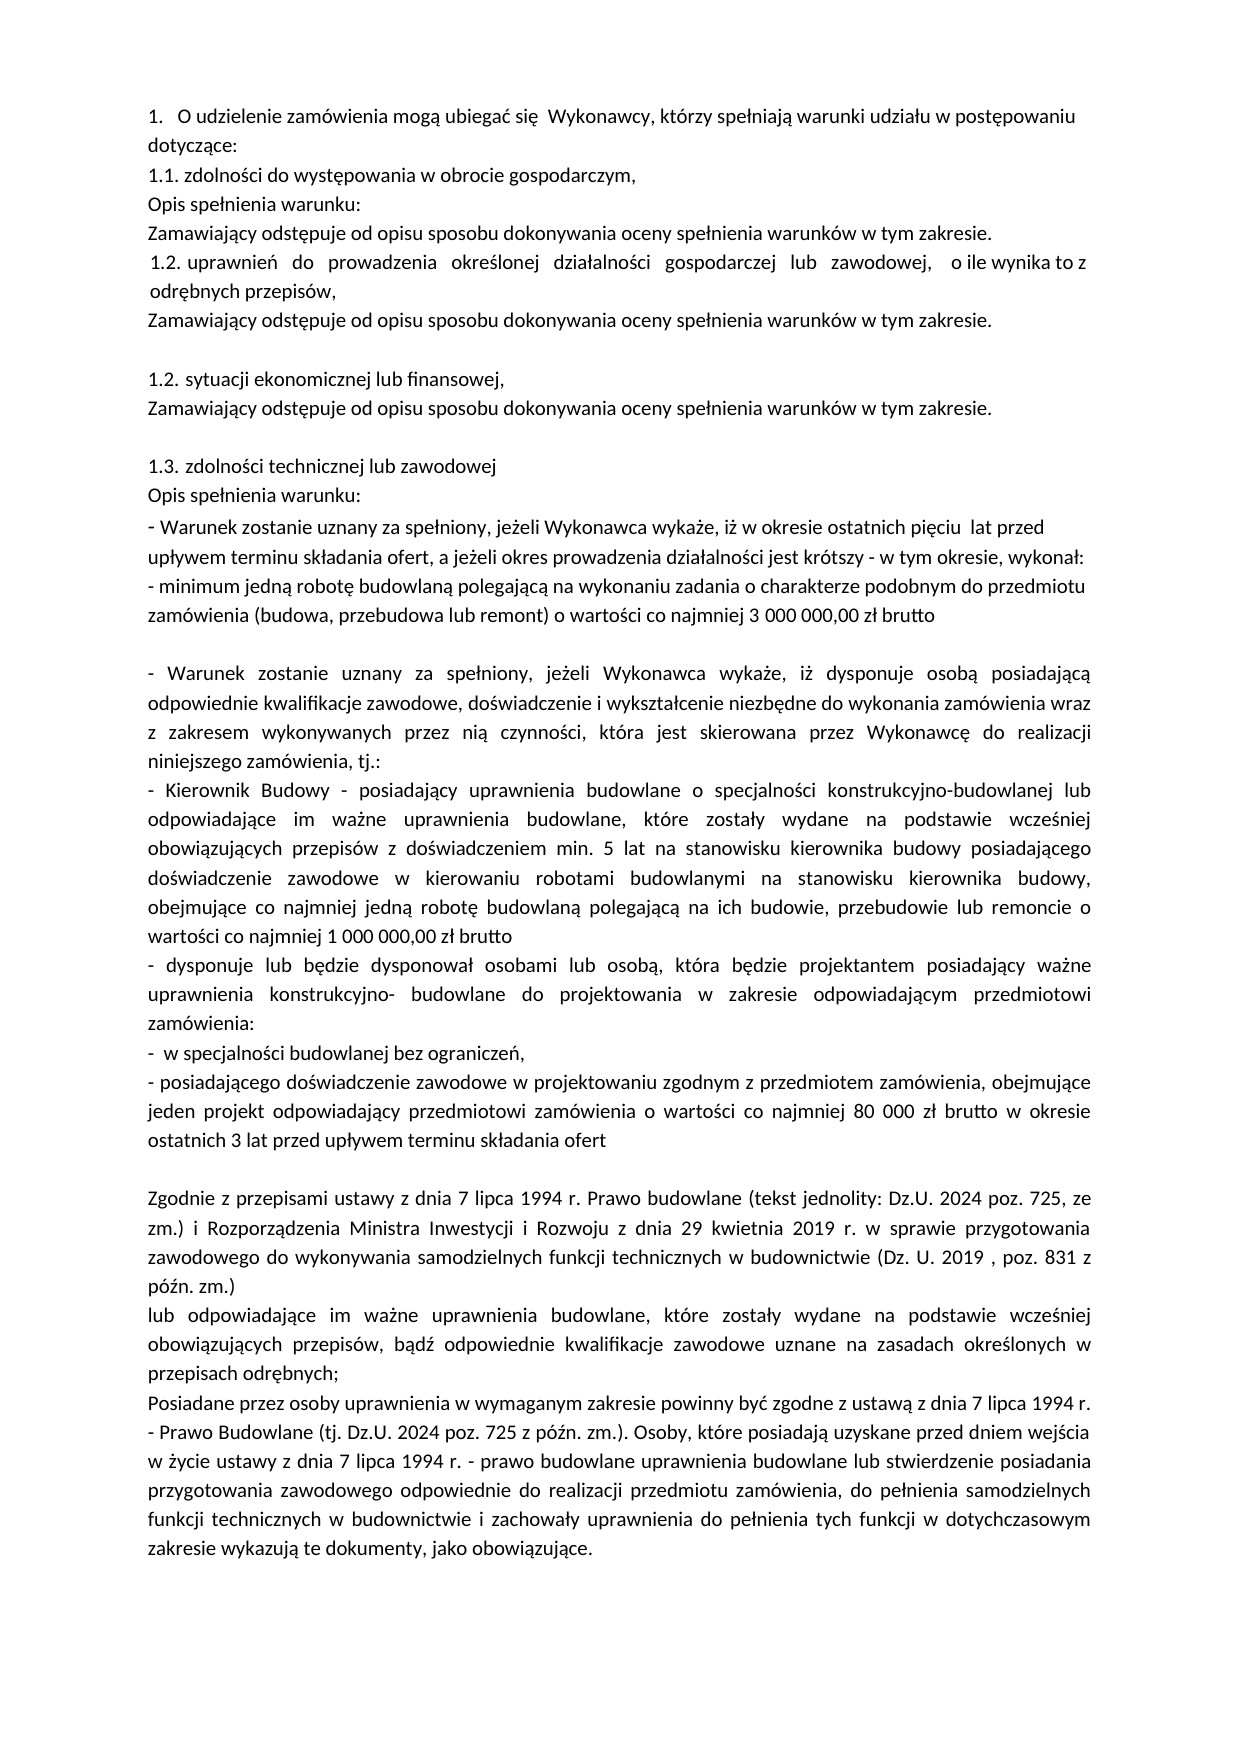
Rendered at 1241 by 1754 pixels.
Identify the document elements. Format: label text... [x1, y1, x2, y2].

text - minimum jedną robotę budowlaną polegającą na wykonaniu zadania o charakterze podobnym do przedmiotu zamówienia (budowa, przebudowa lub remont) o wartości co najmniej 3 000 000,00 zł brutto [148, 573, 1093, 628]
text - Warunek zostanie uznany za spełniony, jeżeli Wykonawca wykaże, iż w okresie ostatnich pięciu lat przed upływem terminu składania ofert, a jeżeli okres prowadzenia działalności jest krótszy - w tym okresie, wykonał: [148, 512, 1093, 569]
text lub odpowiadające im ważne uprawnienia budowlane, które zostały wydane na podstawie wcześniej obowiązujących przepisów, bądź odpowiednie kwalifikacje zawodowe uznane na zasadach określonych w przepisach odrębnych; [148, 1302, 1093, 1386]
text Zamawiający odstępuje od opisu sposobu dokonywania oceny spełnienia warunków w tym zakresie. [148, 220, 1093, 246]
text - w specjalności budowlanej bez ograniczeń, [148, 1040, 1093, 1065]
text - posiadającego doświadczenie zawodowe w projektowaniu zgodnym z przedmiotem zamówienia, obejmujące jeden projekt odpowiadający przedmiotowi zamówienia o wartości co najmniej 80 000 zł brutto w okresie ostatnich 3 lat przed upływem terminu składania ofert [148, 1069, 1093, 1153]
text 1.1. zdolności do występowania w obrocie gospodarczym, [148, 162, 1093, 187]
text Zamawiający odstępuje od opisu sposobu dokonywania oceny spełnienia warunków w tym zakresie. [148, 395, 1093, 421]
text 1. O udzielenie zamówienia mogą ubiegać się Wykonawcy, którzy spełniają warunki udziału w postępowaniu dotyczące: [148, 103, 1093, 158]
list sytuacji ekonomicznej lub finansowej, [148, 366, 1093, 391]
text Zgodnie z przepisami ustawy z dnia 7 lipca 1994 r. Prawo budowlane (tekst jednolity: Dz.U. 2024 poz. 725, ze zm.) i Rozporządzenia Ministra Inwestycji i Rozwoju z dnia 29 kwietnia 2019 r. w sprawie przygotowania zawodowego do wykonywania samodzielnych funkcji technicznych w budownictwie (Dz. U. 2019 , poz. 831 z późn. zm.) [148, 1186, 1093, 1298]
text Opis spełnienia warunku: [148, 483, 1093, 508]
list uprawnień do prowadzenia określonej działalności gospodarczej lub zawodowej, o ile wynika to z [149, 249, 1093, 275]
text - Kierownik Budowy - posiadający uprawnienia budowlane o specjalności konstrukcyjno-budowlanej lub odpowiadające im ważne uprawnienia budowlane, które zostały wydane na podstawie wcześniej obowiązujących przepisów z doświadczeniem min. 5 lat na stanowisku kierownika budowy posiadającego doświadczenie zawodowe w kierowaniu robotami budowlanymi na stanowisku kierownika budowy, obejmujące co najmniej jedną robotę budowlaną polegającą na ich budowie, przebudowie lub remoncie o wartości co najmniej 1 000 000,00 zł brutto [148, 777, 1093, 948]
text Posiadane przez osoby uprawnienia w wymaganym zakresie powinny być zgodne z ustawą z dnia 7 lipca 1994 r. - Prawo Budowlane (tj. Dz.U. 2024 poz. 725 z późn. zm.). Osoby, które posiadają uzyskane przed dniem wejścia w życie ustawy z dnia 7 lipca 1994 r. - prawo budowlane uprawnienia budowlane lub stwierdzenie posiadania przygotowania zawodowego odpowiednie do realizacji przedmiotu zamówienia, do pełnienia samodzielnych funkcji technicznych w budownictwie i zachowały uprawnienia do pełnienia tych funkcji w dotychczasowym zakresie wykazują te dokumenty, jako obowiązujące. [148, 1390, 1093, 1561]
text odrębnych przepisów, [149, 278, 1093, 304]
text - Warunek zostanie uznany za spełniony, jeżeli Wykonawca wykaże, iż dysponuje osobą posiadającą odpowiednie kwalifikacje zawodowe, doświadczenie i wykształcenie niezbędne do wykonania zamówienia wraz z zakresem wykonywanych przez nią czynności, która jest skierowana przez Wykonawcę do realizacji niniejszego zamówienia, tj.: [148, 661, 1093, 773]
text Opis spełnienia warunku: [148, 191, 1093, 216]
text Zamawiający odstępuje od opisu sposobu dokonywania oceny spełnienia warunków w tym zakresie. [148, 308, 1093, 333]
text - dysponuje lub będzie dysponował osobami lub osobą, która będzie projektantem posiadający ważne uprawnienia konstrukcyjno- budowlane do projektowania w zakresie odpowiadającym przedmiotowi zamówienia: [148, 952, 1093, 1036]
list zdolności technicznej lub zawodowej [148, 453, 1093, 479]
